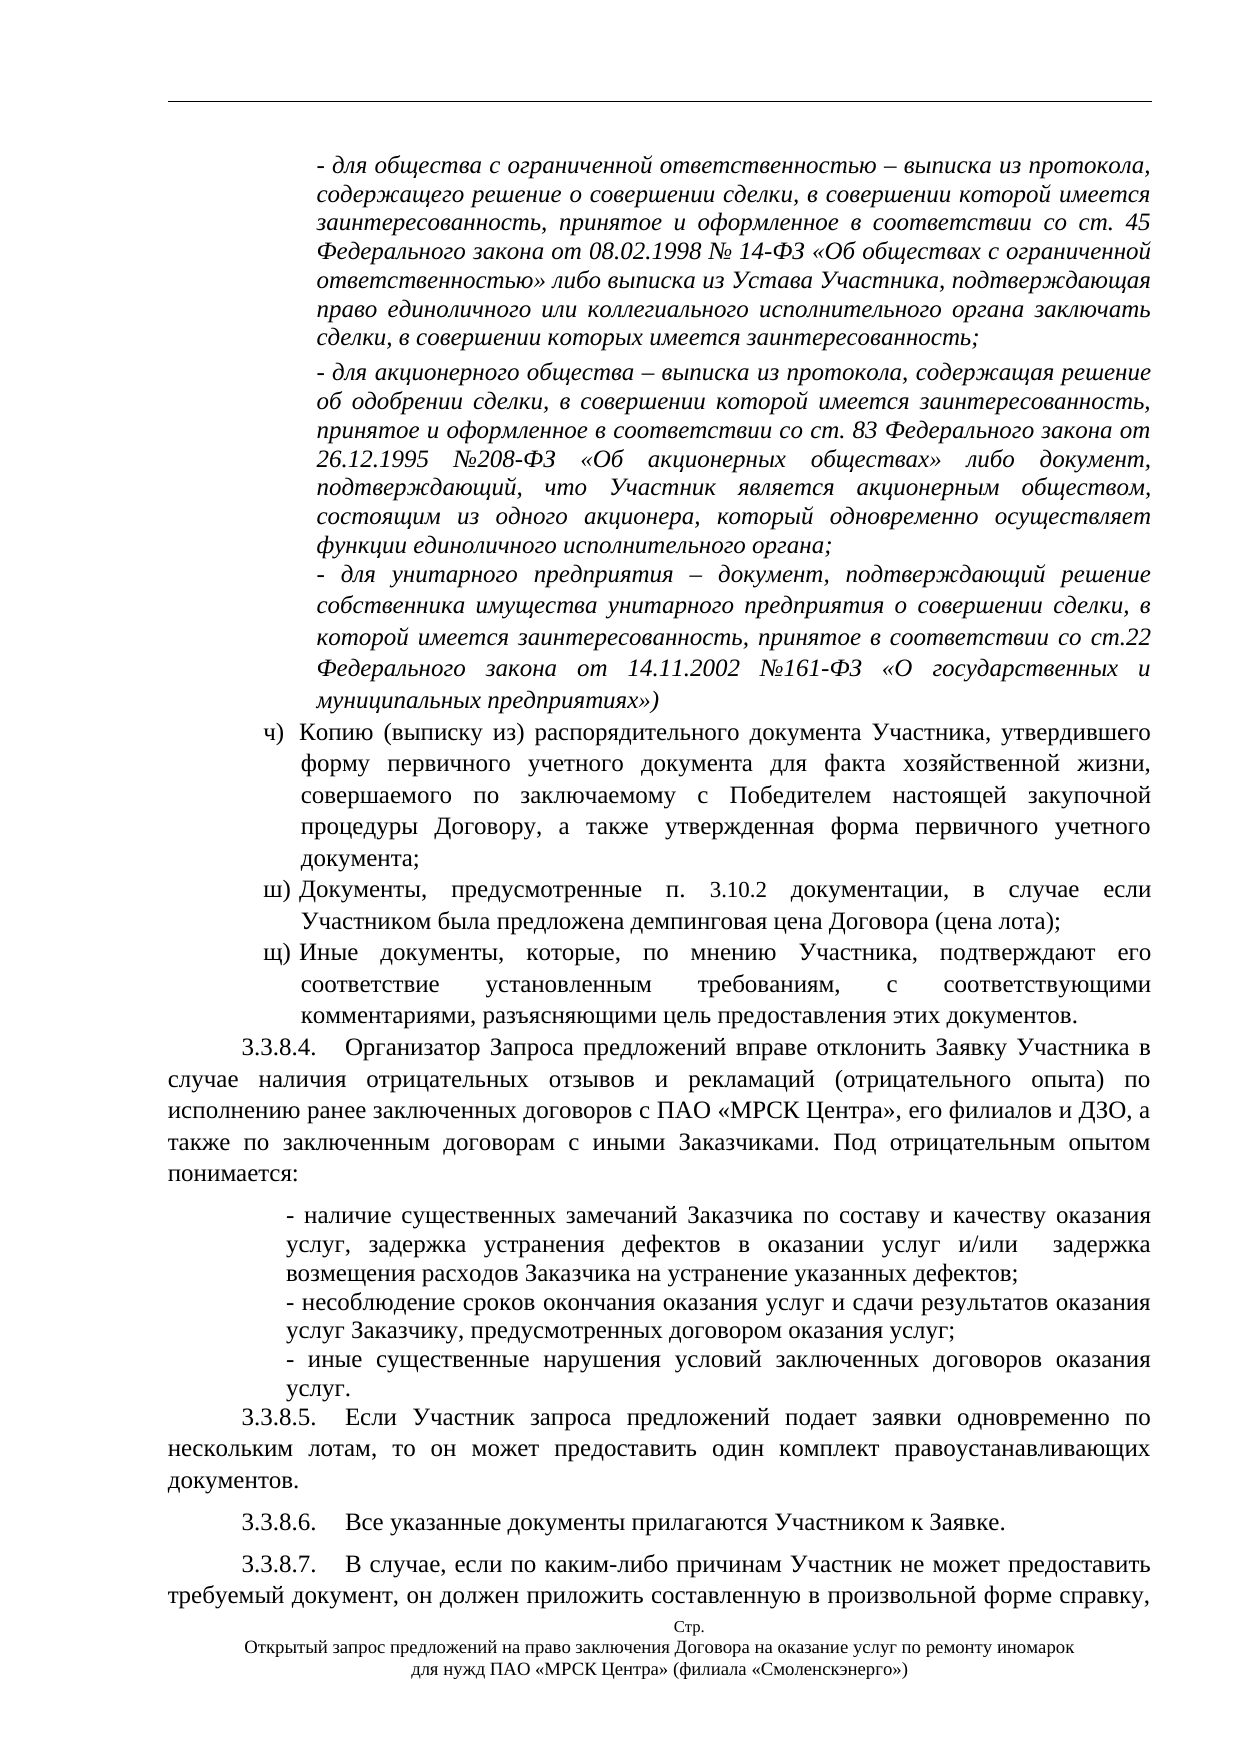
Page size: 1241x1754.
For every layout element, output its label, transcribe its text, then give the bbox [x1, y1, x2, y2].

list Копию (выписку из) распорядительного документа Участника, утвердившего форму первичного учетного документа для факта хозяйственной жизни, совершаемого по заключаемому с Победителем настоящей закупочной процедуры Договору, а также утвержденная форма первичного учетного документа; [263, 717, 1152, 872]
list Если Участник запроса предложений подает заявки одновременно по нескольким лотам, то он может предоставить один комплект правоустанавливающих документов. [168, 1402, 1152, 1493]
list - иные существенные нарушения условий заключенных договоров оказания услуг. [286, 1344, 1152, 1402]
list - несоблюдение сроков окончания оказания услуг и сдачи результатов оказания услуг Заказчику, предусмотренных договором оказания услуг; [286, 1287, 1152, 1344]
list Все указанные документы прилагаются Участником к Заявке. [168, 1507, 1152, 1536]
list - для унитарного предприятия – документ, подтверждающий решение собственника имущества унитарного предприятия о совершении сделки, в которой имеется заинтересованность, принятое в соответствии со ст.22 Федерального закона от 14.11.2002 №161-ФЗ «О государственных и муниципальных предприятиях») [316, 559, 1152, 714]
list Организатор Запроса предложений вправе отклонить Заявку Участника в случае наличия отрицательных отзывов и рекламаций (отрицательного опыта) по исполнению ранее заключенных договоров с ПАО «МРСК Центра», его филиалов и ДЗО, а также по заключенным договорам с иными Заказчиками. Под отрицательным опытом понимается: [168, 1032, 1152, 1187]
list - для акционерного общества – выписка из протокола, содержащая решение об одобрении сделки, в совершении которой имеется заинтересованность, принятое и оформленное в соответствии со ст. 83 Федерального закона от 26.12.1995 №208-ФЗ «Об акционерных обществах» либо документ, подтверждающий, что Участник является акционерным обществом, состоящим из одного акционера, который одновременно осуществляет функции единоличного исполнительного органа; [316, 357, 1152, 559]
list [168, 1549, 1152, 1609]
list - для общества с ограниченной ответственностью – выписка из протокола, содержащего решение о совершении сделки, в совершении которой имеется заинтересованность, принятое и оформленное в соответствии со ст. 45 Федерального закона от 08.02.1998 № 14-ФЗ «Об обществах с ограниченной ответственностью» либо выписка из Устава Участника, подтверждающая право единоличного или коллегиального исполнительного органа заключать сделки, в совершении которых имеется заинтересованность; [316, 150, 1152, 351]
list - наличие существенных замечаний Заказчика по составу и качеству оказания услуг, задержка устранения дефектов в оказании услуг и/или задержка возмещения расходов Заказчика на устранение указанных дефектов; [286, 1200, 1152, 1287]
list Документы, предусмотренные п. 3.10.2 документации, в случае если Участником была предложена демпинговая цена Договора (цена лота); [263, 874, 1152, 935]
list Иные документы, которые, по мнению Участника, подтверждают его соответствие установленным требованиям, с соответствующими комментариями, разъясняющими цель предоставления этих документов. [263, 937, 1152, 1029]
